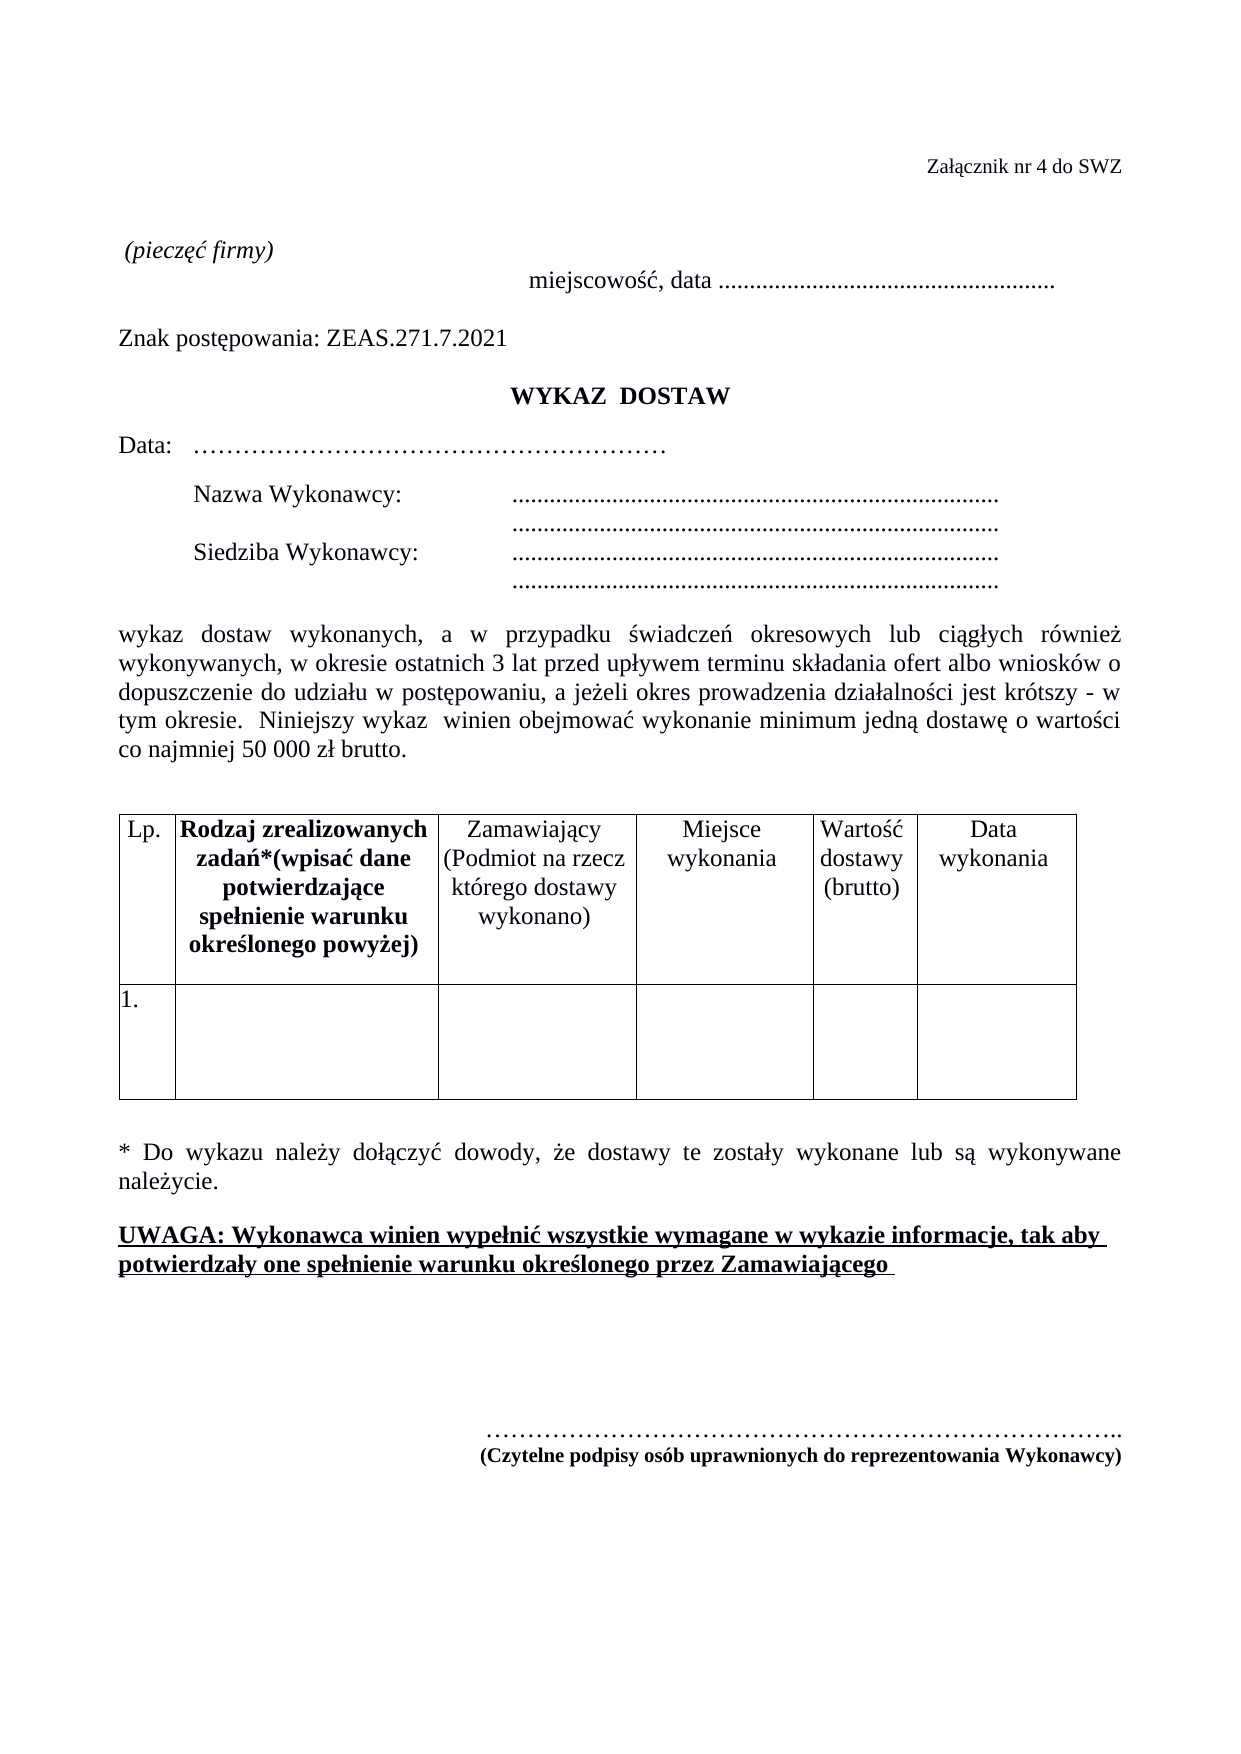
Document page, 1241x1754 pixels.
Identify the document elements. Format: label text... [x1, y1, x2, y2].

table_header Zamawiający (Podmiot na rzecz którego dostawy wykonano) [439, 815, 636, 983]
table_cell [176, 985, 438, 1099]
text miejscowość, data [118, 264, 1122, 293]
text ………………………………………………………………….. [118, 1414, 1122, 1443]
text WYKAZ DOSTAW [118, 381, 1122, 410]
table_header Rodzaj zrealizowanych zadań*(wpisać dane potwierdzające spełnienie warunku określonego powyżej) [176, 815, 438, 983]
text Siedziba Wykonawcy: [193, 537, 1122, 565]
text (Czytelne podpisy osób uprawnionych do reprezentowania Wykonawcy) [118, 1443, 1122, 1467]
text * Do wykazu należy dołączyć dowody, że dostawy te zostały wykonane lub są wykonywane należycie. [118, 1137, 1122, 1195]
table_header Miejsce wykonania [637, 815, 813, 983]
text Nazwa Wykonawcy: [193, 479, 1122, 508]
table_header Wartość dostawy (brutto) [814, 815, 917, 983]
text (pieczęć firmy) [118, 236, 1122, 264]
text Znak postępowania: ZEAS.271.7.2021 [118, 323, 1122, 352]
table_header Data wykonania [918, 815, 1076, 983]
text Data: ………………………………………………… [118, 430, 1122, 459]
text Załącznik nr 4 do SWZ [118, 154, 1122, 178]
table_header Lp. [120, 815, 175, 983]
table_cell [918, 985, 1076, 1099]
table_cell 1. [120, 985, 175, 1099]
table_cell [637, 985, 813, 1099]
table_cell [439, 985, 636, 1099]
text wykaz dostaw wykonanych, a w przypadku świadczeń okresowych lub ciągłych również wykonywanych, w okresie ostatnich 3 lat przed upływem terminu składania ofert albo wniosków o dopuszczenie do udziału w postępowaniu, a jeżeli okres prowadzenia działalności jest krótszy - w tym okresie. Niniejszy wykaz winien obejmować wykonanie minimum jedną dostawę o wartości co najmniej 50 000 zł brutto. [118, 619, 1122, 763]
table_cell [814, 985, 917, 1099]
text UWAGA: Wykonawca winien wypełnić wszystkie wymagane w wykazie informacje, tak aby potwierdzały one spełnienie warunku określonego przez Zamawiającego [118, 1220, 1122, 1278]
